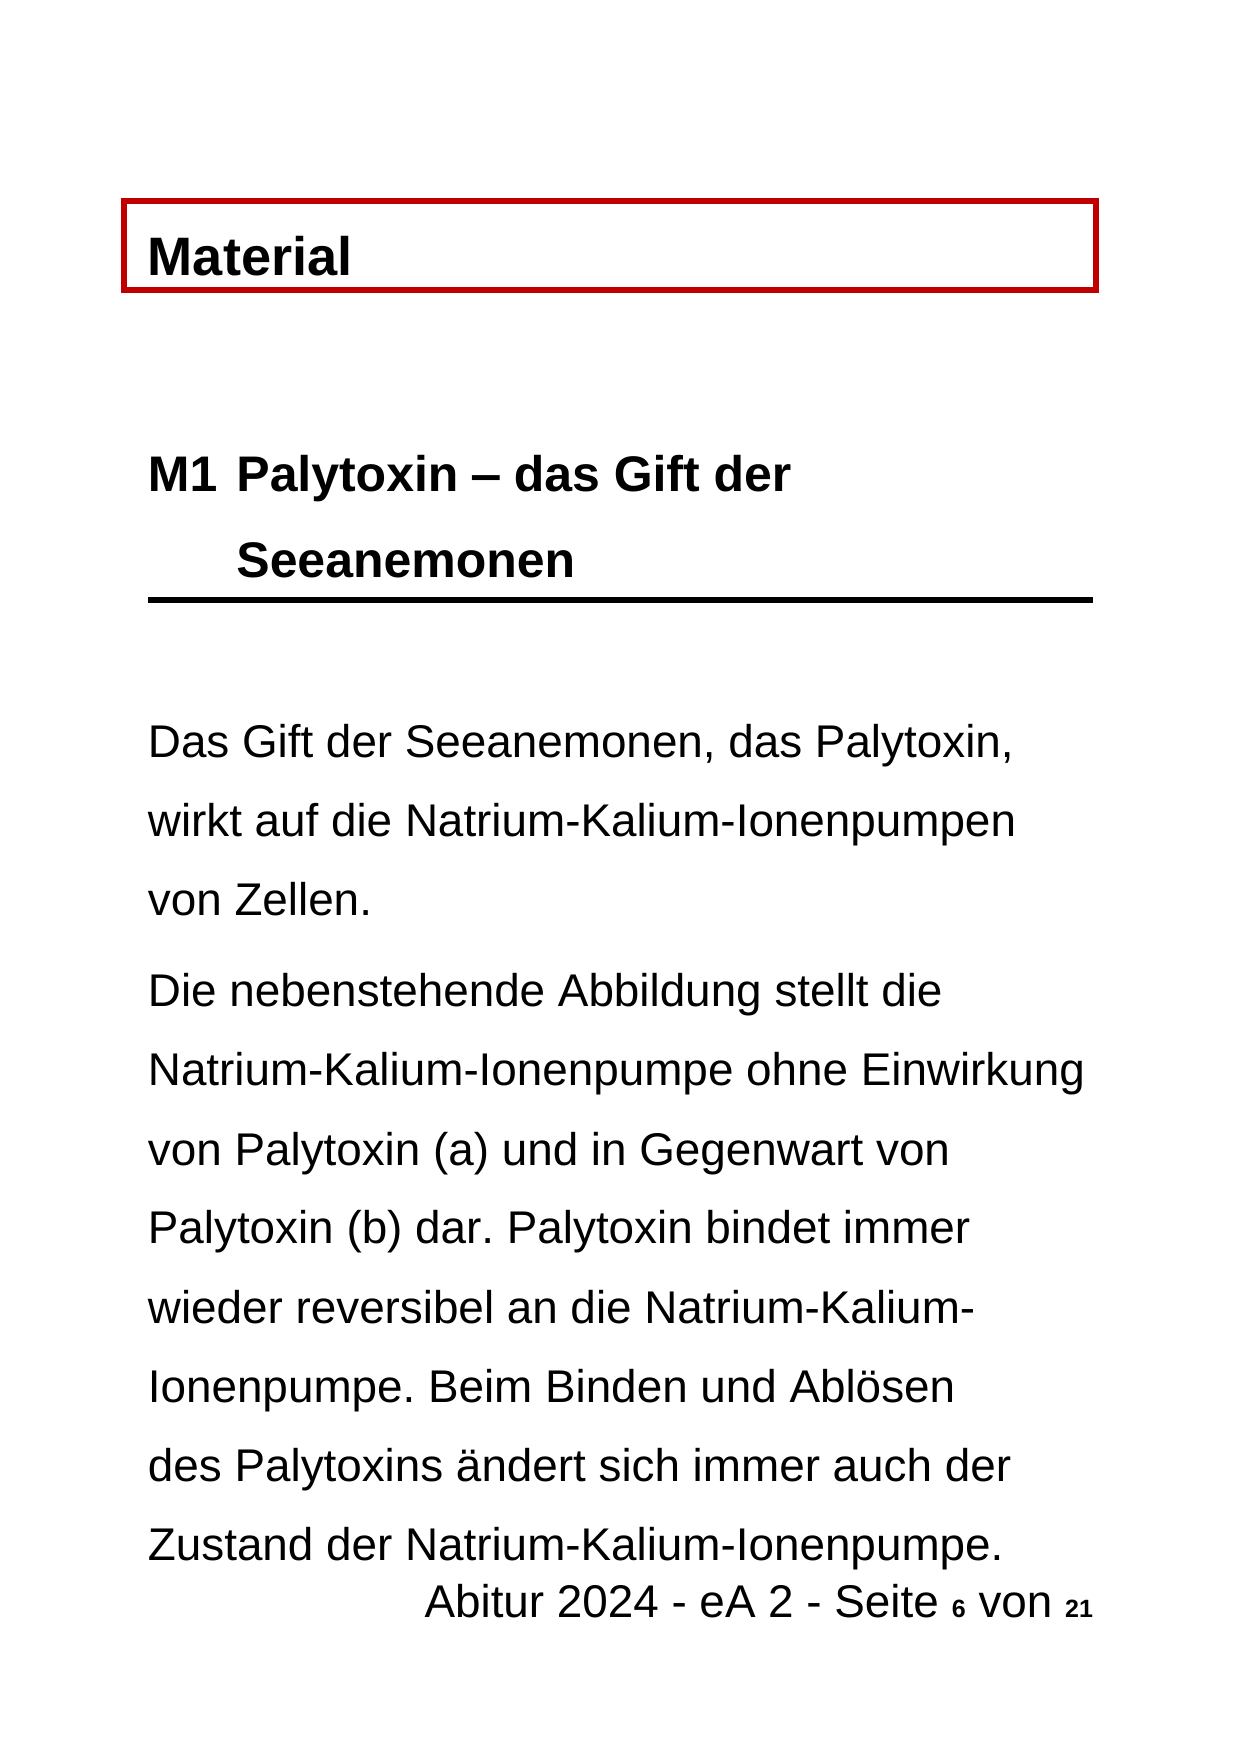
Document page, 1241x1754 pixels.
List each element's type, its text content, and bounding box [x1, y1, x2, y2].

subtitle Material [127, 204, 1093, 287]
text Das Gift der Seeanemonen, das Palytoxin, wirkt auf die Natrium-Kalium-Ionenpumpen von Zellen. [148, 714, 1093, 925]
subtitle M1 Palytoxin ‒ das Gift der Seeanemonen [148, 444, 1093, 597]
text Die nebenstehende Abbildung stellt die Natrium-Kalium-Ionenpumpe ohne Einwirkung von Palytoxin (a) und in Gegenwart von Palytoxin (b) dar. Palytoxin bindet immer wieder reversibel an die Natrium-Kalium-Ionenpumpe. Beim Binden und Ablösen des Palytoxins ändert sich immer auch der Zustand der Natrium-Kalium-Ionenpumpe. [148, 964, 1093, 1570]
